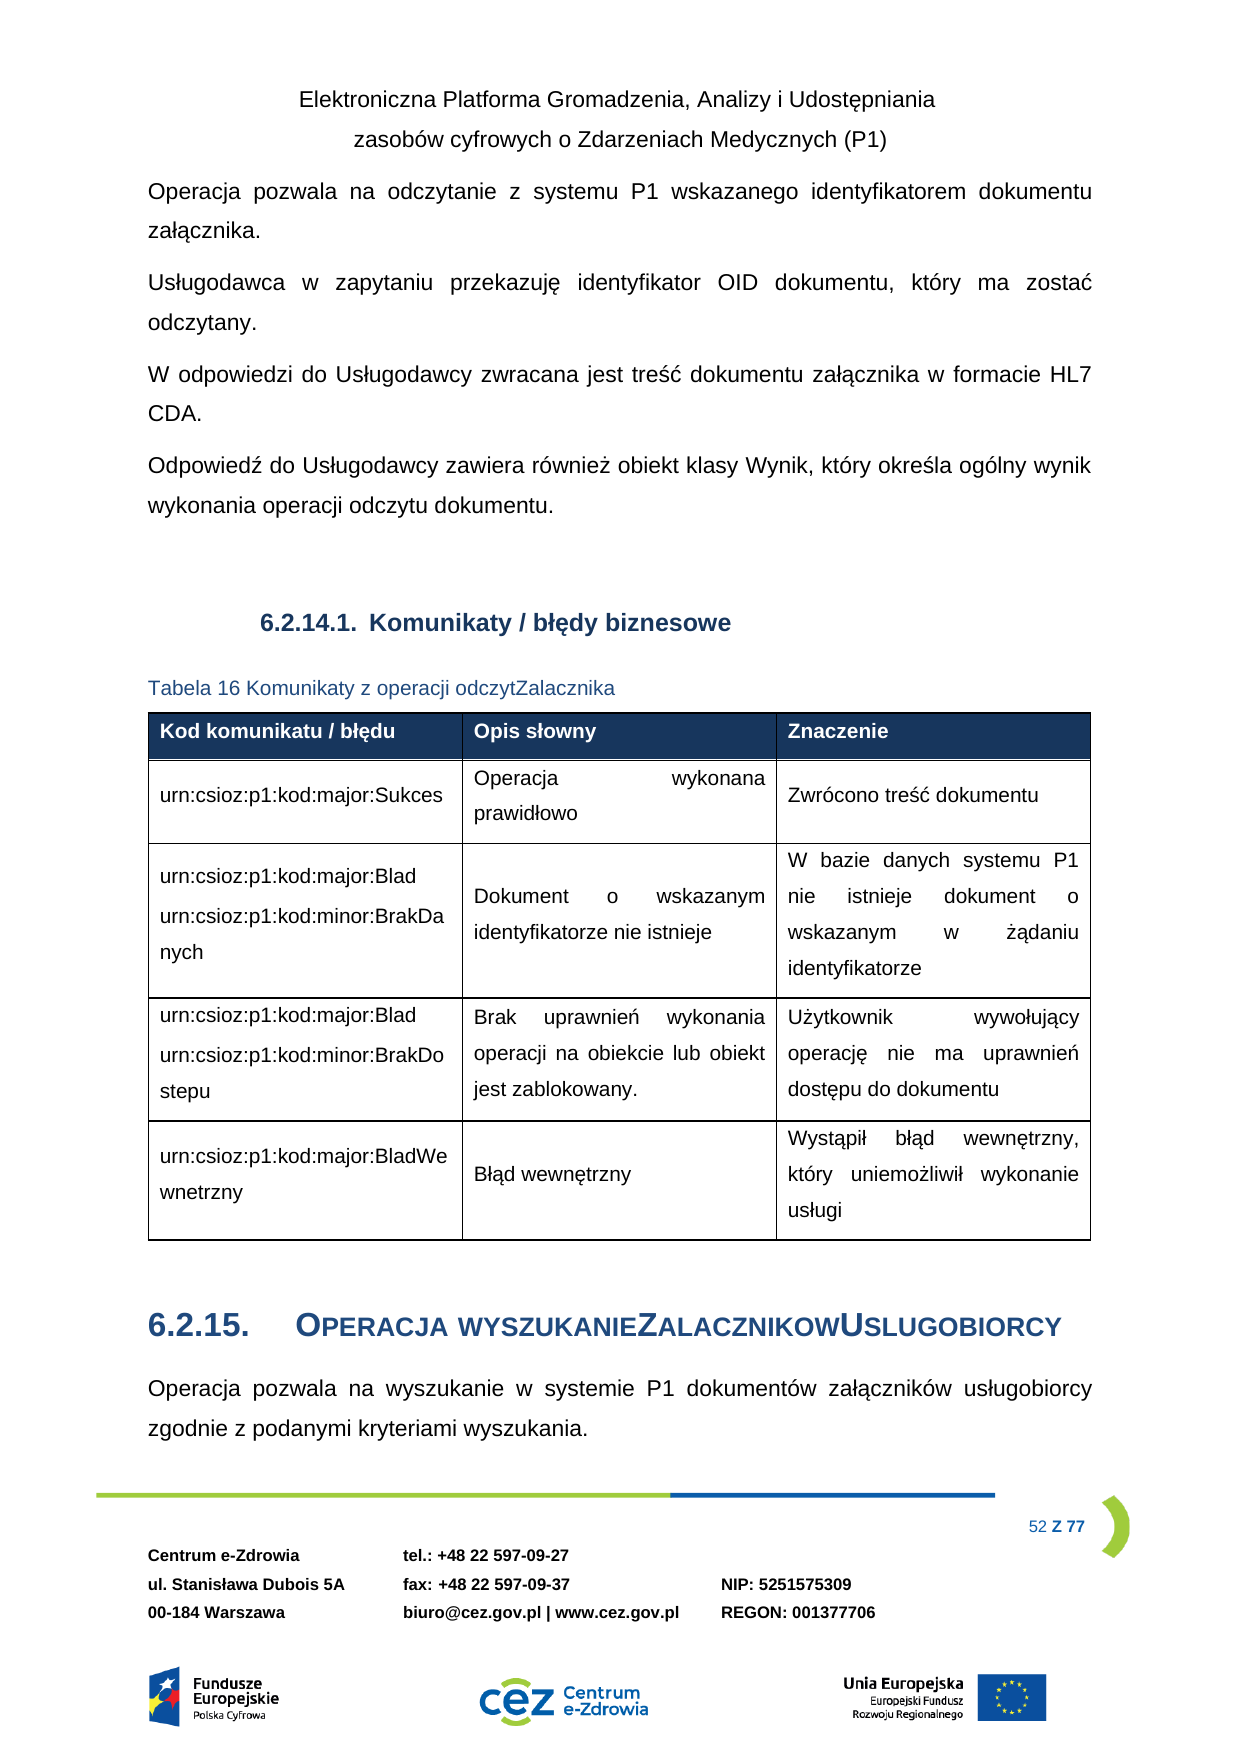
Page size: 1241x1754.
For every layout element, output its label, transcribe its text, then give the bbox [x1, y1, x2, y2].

table_cell Błąd wewnętrzny [463, 1122, 776, 1239]
text Odpowiedź do Usługodawcy zawiera również obiekt klasy Wynik, który określa ogólny wynik wykonania operacji odczytu dokumentu. [148, 452, 1093, 518]
subtitle Komunikaty / błędy biznesowe [260, 608, 1093, 637]
picture [835, 1672, 1055, 1722]
table_cell Wystąpił błąd wewnętrzny, który uniemożliwił wykonanie usługi [777, 1122, 1090, 1239]
table_cell Zwrócono treść dokumentu [777, 761, 1090, 842]
text W odpowiedzi do Usługodawcy zwracana jest treść dokumentu załącznika w formacie HL7 CDA. [148, 361, 1093, 426]
picture [477, 1678, 649, 1726]
text Tabela 16 Komunikaty z operacji odczytZalacznika [148, 676, 1093, 700]
table_header Znaczenie [777, 714, 1090, 759]
table_header Opis słowny [463, 714, 776, 759]
table_cell Użytkownik wywołujący operację nie ma uprawnień dostępu do dokumentu [777, 999, 1090, 1120]
table_cell Brak uprawnień wykonania operacji na obiekcie lub obiekt jest zablokowany. [463, 999, 776, 1120]
table_cell Dokument o wskazanym identyfikatorze nie istnieje [463, 844, 776, 997]
picture [142, 1663, 285, 1729]
table_cell urn:csioz:p1:kod:major:BladWewnetrzny [149, 1122, 462, 1239]
table_cell Operacja wykonana prawidłowo [463, 761, 776, 842]
text Usługodawca w zapytaniu przekazuję identyfikator OID dokumentu, który ma zostać odczytany. [148, 269, 1093, 335]
text Operacja pozwala na odczytanie z systemu P1 wskazanego identyfikatorem dokumentu załącznika. [148, 178, 1093, 243]
table_cell urn:csioz:p1:kod:major:Sukces [149, 761, 462, 842]
table_header Kod komunikatu / błędu [149, 714, 462, 759]
text Operacja wyszukanieZalacznikowUslugobiorcy [148, 1305, 1093, 1344]
table_cell urn:csioz:p1:kod:major:Blad urn:csioz:p1:kod:minor:BrakDanych [149, 844, 462, 997]
picture [1101, 1495, 1130, 1558]
table_cell W bazie danych systemu P1 nie istnieje dokument o wskazanym w żądaniu identyfikatorze [777, 844, 1090, 997]
table_cell urn:csioz:p1:kod:major:Blad urn:csioz:p1:kod:minor:BrakDostepu [149, 999, 462, 1120]
text Operacja pozwala na wyszukanie w systemie P1 dokumentów załączników usługobiorcy zgodnie z podanymi kryteriami wyszukania. [148, 1375, 1093, 1441]
